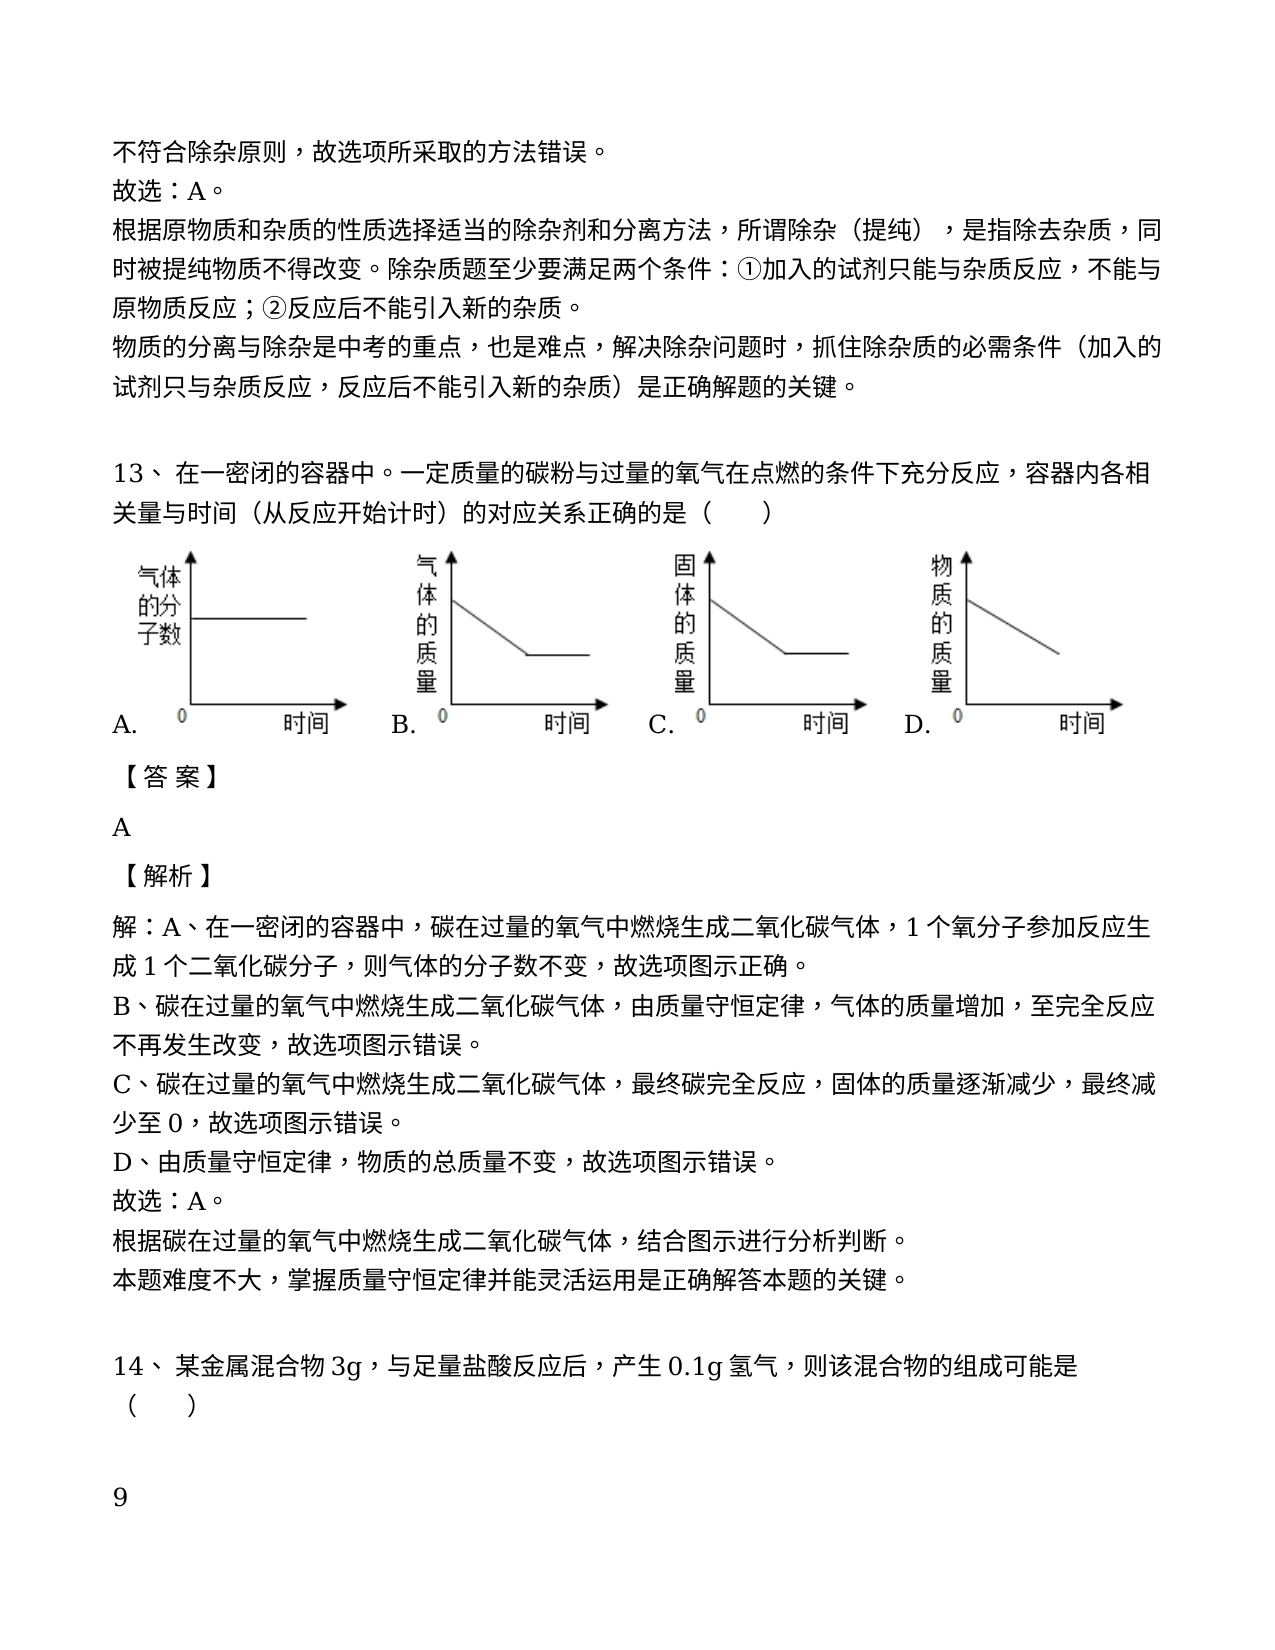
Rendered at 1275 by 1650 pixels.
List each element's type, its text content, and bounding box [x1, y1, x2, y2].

picture [931, 550, 1126, 734]
table_header D. [904, 547, 1163, 747]
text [112, 134, 1163, 403]
table_header A. [112, 547, 391, 747]
table_header B. [391, 547, 648, 747]
picture [675, 550, 869, 734]
text 【 答 案 】 [112, 759, 1163, 793]
text 解：A、在一密闭的容器中，碳在过量的氧气中燃烧生成二氧化碳气体，1个氧分子参加反应生成1个二氧化碳分子，则气体的分子数不变，故选项图示正确。 B、碳在过量的氧气中燃烧生成二氧化碳气体，由质量守恒定律，气体的质量增加，至完全反应不再发生改变，故选项图示错误。 C、碳在过量的氧气中燃烧生成二氧化碳气体，最终碳完全反应，固体的质量逐渐减少，最终减少至0，故选项图示错误。 D、由质量守恒定律，物质的总质量不变，故选项图示错误。 故选：A。 根据碳在过量的氧气中燃烧生成二氧化碳气体，结合图示进行分析判断。 本题难度不大，掌握质量守恒定律并能灵活运用是正确解答本题的关键。 [112, 910, 1163, 1296]
text 13、 在一密闭的容器中。一定质量的碳粉与过量的氧气在点燃的条件下充分反应，容器内各相关量与时间（从反应开始计时）的对应关系正确的是（ ） [112, 421, 1163, 529]
text 【 解析 】 [112, 858, 1163, 892]
picture [138, 550, 350, 734]
picture [416, 550, 611, 734]
text A [112, 811, 1163, 841]
text 14、 某金属混合物3g，与足量盐酸反应后，产生0.1g氢气，则该混合物的组成可能是（ ） [112, 1314, 1163, 1422]
table_header C. [648, 547, 904, 747]
